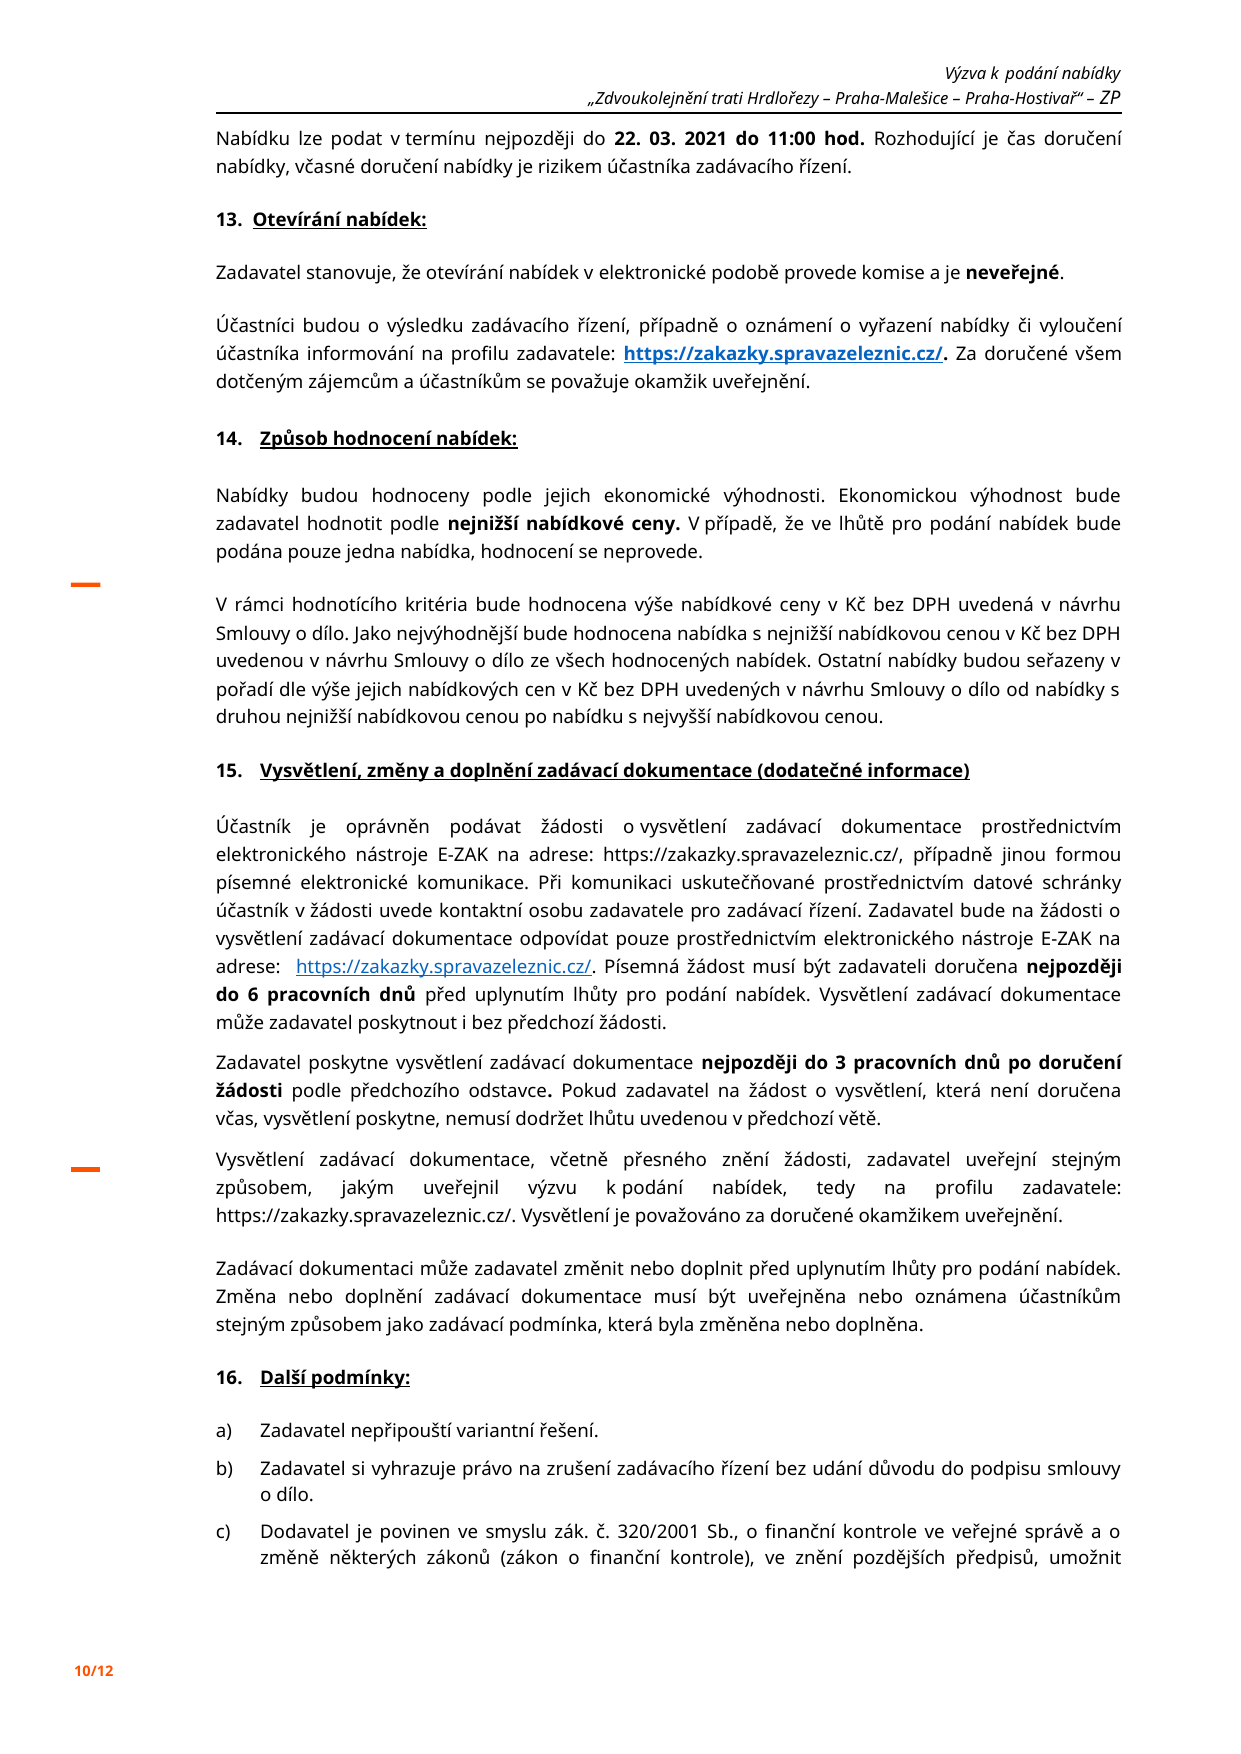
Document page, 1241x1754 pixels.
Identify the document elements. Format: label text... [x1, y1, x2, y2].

text Vysvětlení zadávací dokumentace, včetně přesného znění žádosti, zadavatel uveřejní stejným způsobem, jakým uveřejnil výzvu k podání nabídek, tedy na profilu zadavatele: https://zakazky.spravazeleznic.cz/. Vysvětlení je považováno za doručené okamžikem uveřejnění. [216, 1146, 1122, 1228]
text 16. Další podmínky: [216, 1364, 1122, 1390]
list Zadavatel nepřipouští variantní řešení. [216, 1417, 1122, 1443]
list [216, 1519, 1122, 1570]
text 15. Vysvětlení, změny a doplnění zadávací dokumentace (dodatečné informace) [216, 757, 1122, 782]
text Účastník je oprávněn podávat žádosti o vysvětlení zadávací dokumentace prostřednictvím elektronického nástroje E-ZAK na adrese: https://zakazky.spravazeleznic.cz/, případně jinou formou písemné elektronické komunikace. Při komunikaci uskutečňované prostřednictvím datové schránky účastník v žádosti uvede kontaktní osobu zadavatele pro zadávací řízení. Zadavatel bude na žádosti o vysvětlení zadávací dokumentace odpovídat pouze prostřednictvím elektronického nástroje E-ZAK na adrese: https://zakazky.spravazeleznic.cz/. Písemná žádost musí být zadavateli doručena nejpozději do 6 pracovních dnů před uplynutím lhůty pro podání nabídek. Vysvětlení zadávací dokumentace může zadavatel poskytnout i bez předchozí žádosti. [216, 813, 1122, 1034]
text Nabídku lze podat v termínu nejpozději do 22. 03. 2021 do 11:00 hod. Rozhodující je čas doručení nabídky, včasné doručení nabídky je rizikem účastníka zadávacího řízení. [216, 125, 1122, 179]
text Zadavatel poskytne vysvětlení zadávací dokumentace nejpozději do 3 pracovních dnů po doručení žádosti podle předchozího odstavce. Pokud zadavatel na žádost o vysvětlení, která není doručena včas, vysvětlení poskytne, nemusí dodržet lhůtu uvedenou v předchozí větě. [216, 1049, 1122, 1131]
text Zadávací dokumentaci může zadavatel změnit nebo doplnit před uplynutím lhůty pro podání nabídek. Změna nebo doplnění zadávací dokumentace musí být uveřejněna nebo oznámena účastníkům stejným způsobem jako zadávací podmínka, která byla změněna nebo doplněna. [216, 1255, 1122, 1337]
text 13. Otevírání nabídek: [216, 206, 1122, 232]
text Účastníci budou o výsledku zadávacího řízení, případně o oznámení o vyřazení nabídky či vyloučení účastníka informování na profilu zadavatele: https://zakazky.spravazeleznic.cz/. Za doručené všem dotčeným zájemcům a účastníkům se považuje okamžik uveřejnění. [216, 312, 1122, 394]
text Nabídky budou hodnoceny podle jejich ekonomické výhodnosti. Ekonomickou výhodnost bude zadavatel hodnotit podle nejnižší nabídkové ceny. V případě, že ve lhůtě pro podání nabídek bude podána pouze jedna nabídka, hodnocení se neprovede. [216, 483, 1122, 564]
text Zadavatel stanovuje, že otevírání nabídek v elektronické podobě provede komise a je neveřejné. [216, 259, 1122, 285]
text 14. Způsob hodnocení nabídek: [216, 426, 1122, 451]
text V rámci hodnotícího kritéria bude hodnocena výše nabídkové ceny v Kč bez DPH uvedená v návrhu Smlouvy o dílo. Jako nejvýhodnější bude hodnocena nabídka s nejnižší nabídkovou cenou v Kč bez DPH uvedenou v návrhu Smlouvy o dílo ze všech hodnocených nabídek. Ostatní nabídky budou seřazeny v pořadí dle výše jejich nabídkových cen v Kč bez DPH uvedených v návrhu Smlouvy o dílo od nabídky s druhou nejnižší nabídkovou cenou po nabídku s nejvyšší nabídkovou cenou. [216, 592, 1122, 729]
list Zadavatel si vyhrazuje právo na zrušení zadávacího řízení bez udání důvodu do podpisu smlouvy o dílo. [216, 1455, 1122, 1506]
